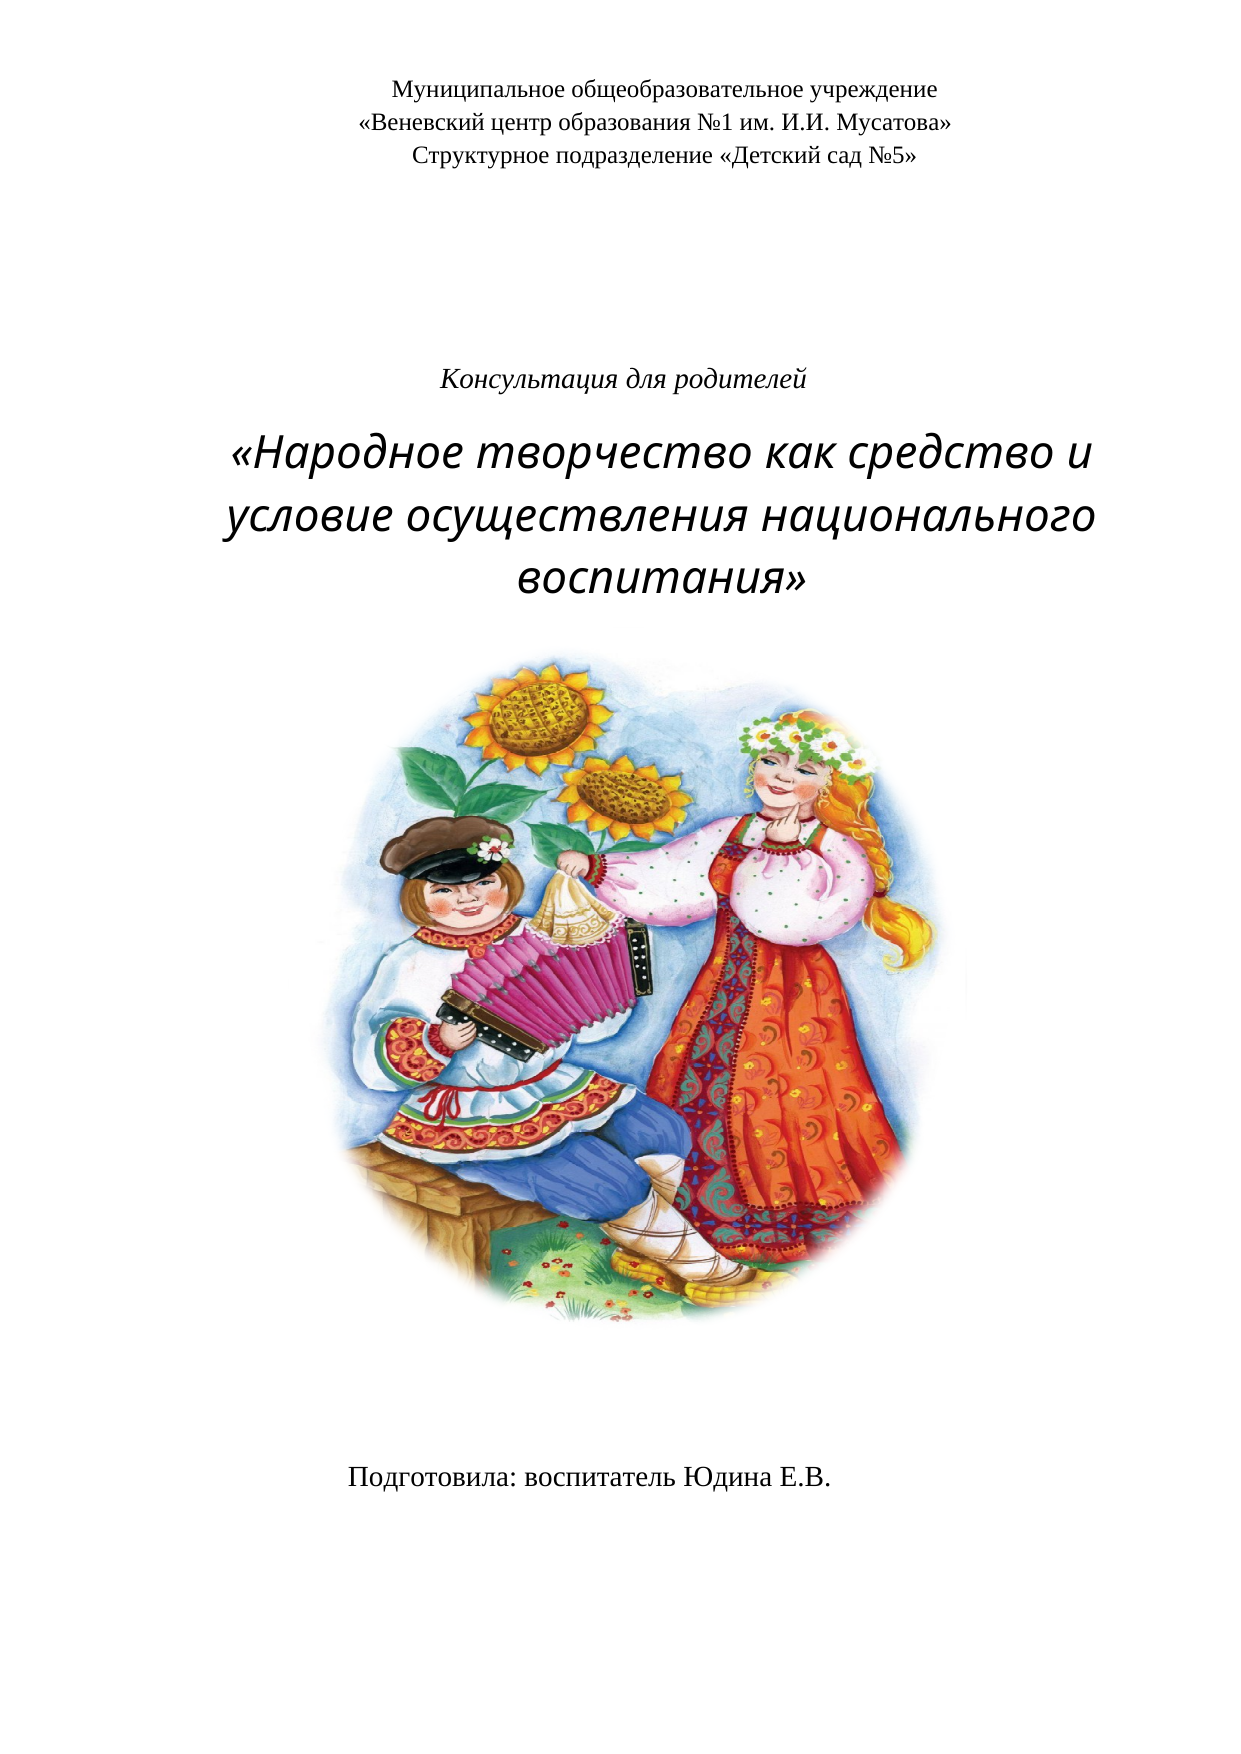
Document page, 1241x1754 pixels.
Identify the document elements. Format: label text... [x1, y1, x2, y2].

text «Народное творчество как средство и условие осуществления национального воспитания» [177, 420, 1152, 607]
text Муниципальное общеобразовательное учреждение [177, 74, 1152, 103]
text Структурное подразделение «Детский сад №5» [177, 140, 1152, 169]
text «Веневский центр образования №1 им. И.И. Мусатова» [186, 107, 1152, 136]
picture [316, 656, 940, 1312]
text Подготовила: воспитатель Юдина Е.В. [177, 1459, 1152, 1493]
text Консультация для родителей [177, 361, 1152, 395]
